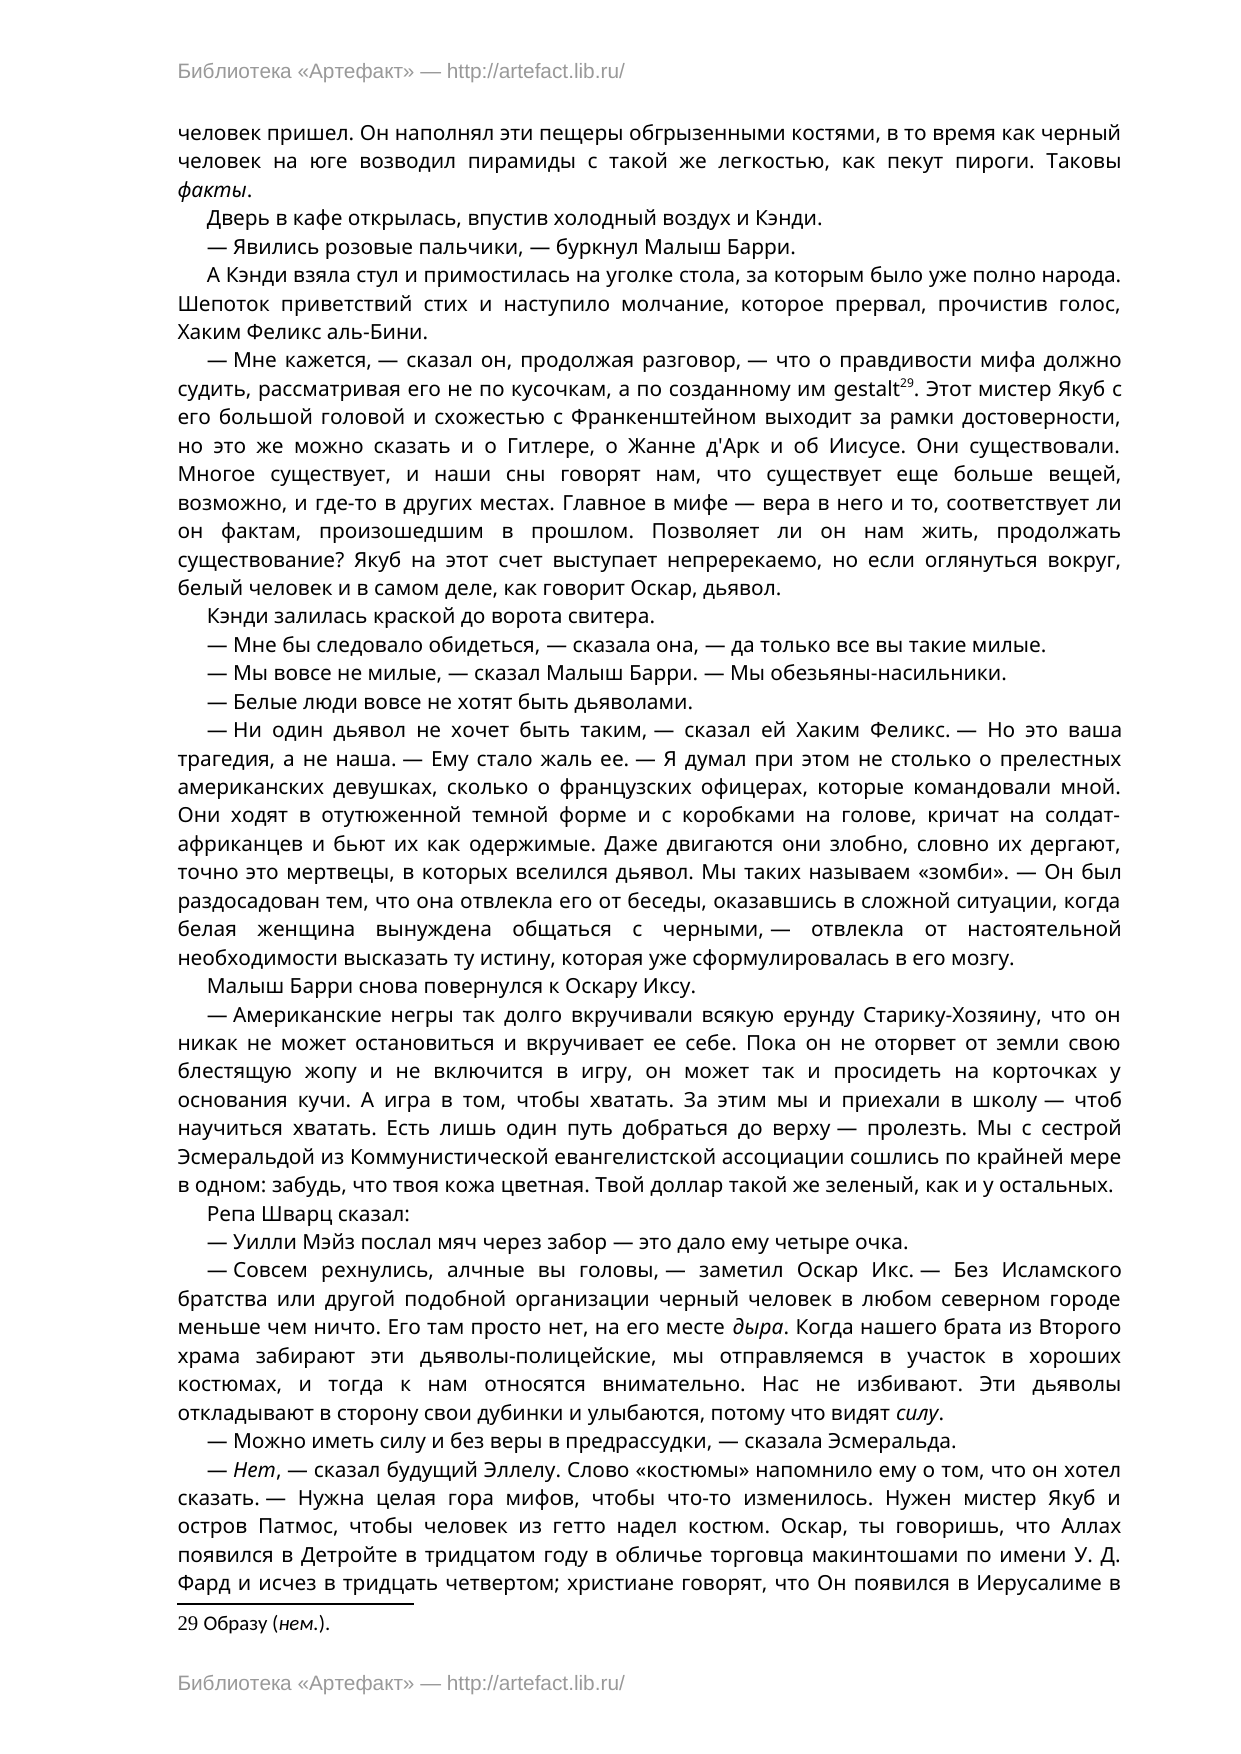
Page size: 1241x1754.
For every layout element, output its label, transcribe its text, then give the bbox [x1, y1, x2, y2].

text — Белые люди вовсе не хотят быть дьяволами. [177, 687, 1122, 715]
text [177, 118, 1122, 203]
text — Американские негры так долго вкручивали всякую ерунду Старику-Хозяину, что он никак не может остановиться и вкручивает ее себе. Пока он не оторвет от земли свою блестящую жопу и не включится в игру, он может так и просидеть на корточках у основания кучи. А игра в том, чтобы хватать. За этим мы и приехали в школу — чтоб научиться хватать. Есть лишь один путь добраться до верху — пролезть. Мы с сестрой Эсмеральдой из Коммунистической евангелистской ассоциации сошлись по крайней мере в одном: забудь, что твоя кожа цветная. Твой доллар такой же зеленый, как и у остальных. [177, 1000, 1122, 1199]
text — Мне кажется, — сказал он, продолжая разговор, — что о правдивости мифа должно судить, рассматривая его не по кусочкам, а по созданному им gestalt. Этот мистер Якуб с его большой головой и схожестью с Франкенштейном выходит за рамки достоверности, но это же можно сказать и о Гитлере, о Жанне д'Арк и об Иисусе. Они существовали. Многое существует, и наши сны говорят нам, что существует еще больше вещей, возможно, и где-то в других местах. Главное в мифе — вера в него и то, соответствует ли он фактам, произошедшим в прошлом. Позволяет ли он нам жить, продолжать существование? Якуб на этот счет выступает непререкаемо, но если оглянуться вокруг, белый человек и в самом деле, как говорит Оскар, дьявол. [177, 346, 1122, 602]
text Кэнди залилась краской до ворота свитера. [177, 602, 1122, 630]
text — Явились розовые пальчики, — буркнул Малыш Барри. [177, 232, 1122, 260]
text А Кэнди взяла стул и примостилась на уголке стола, за которым было уже полно народа. Шепоток приветствий стих и наступило молчание, которое прервал, прочистив голос, Хаким Феликс аль-Бини. [177, 260, 1122, 346]
text Дверь в кафе открылась, впустив холодный воздух и Кэнди. [177, 203, 1122, 232]
text — Совсем рехнулись, алчные вы головы, — заметил Оскар Икс. — Без Исламского братства или другой подобной организации черный человек в любом северном городе меньше чем ничто. Его там просто нет, на его месте дыра. Когда нашего брата из Второго храма забирают эти дьяволы-полицейские, мы отправляемся в участок в хороших костюмах, и тогда к нам относятся внимательно. Нас не избивают. Эти дьяволы откладывают в сторону свои дубинки и улыбаются, потому что видят силу. [177, 1256, 1122, 1426]
text — Мне бы следовало обидеться, — сказала она, — да только все вы такие милые. [177, 630, 1122, 658]
text Репа Шварц сказал: [177, 1199, 1122, 1227]
text — Можно иметь силу и без веры в предрассудки, — сказала Эсмеральда. [177, 1426, 1122, 1455]
text — Мы вовсе не милые, — сказал Малыш Барри. — Мы обезьяны-насильники. [177, 658, 1122, 687]
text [177, 1455, 1122, 1597]
text — Уилли Мэйз послал мяч через забор — это дало ему четыре очка. [177, 1227, 1122, 1256]
text Малыш Барри снова повернулся к Оскару Иксу. [177, 971, 1122, 1000]
text — Ни один дьявол не хочет быть таким, — сказал ей Хаким Феликс. — Но это ваша трагедия, а не наша. — Ему стало жаль ее. — Я думал при этом не столько о прелестных американских девушках, сколько о французских офицерах, которые командовали мной. Они ходят в отутюженной темной форме и с коробками на голове, кричат на солдат-африканцев и бьют их как одержимые. Даже двигаются они злобно, словно их дергают, точно это мертвецы, в которых вселился дьявол. Мы таких называем «зомби». — Он был раздосадован тем, что она отвлекла его от беседы, оказавшись в сложной ситуации, когда белая женщина вынуждена общаться с черными, — отвлекла от настоятельной необходимости высказать ту истину, которая уже сформулировалась в его мозгу. [177, 715, 1122, 971]
